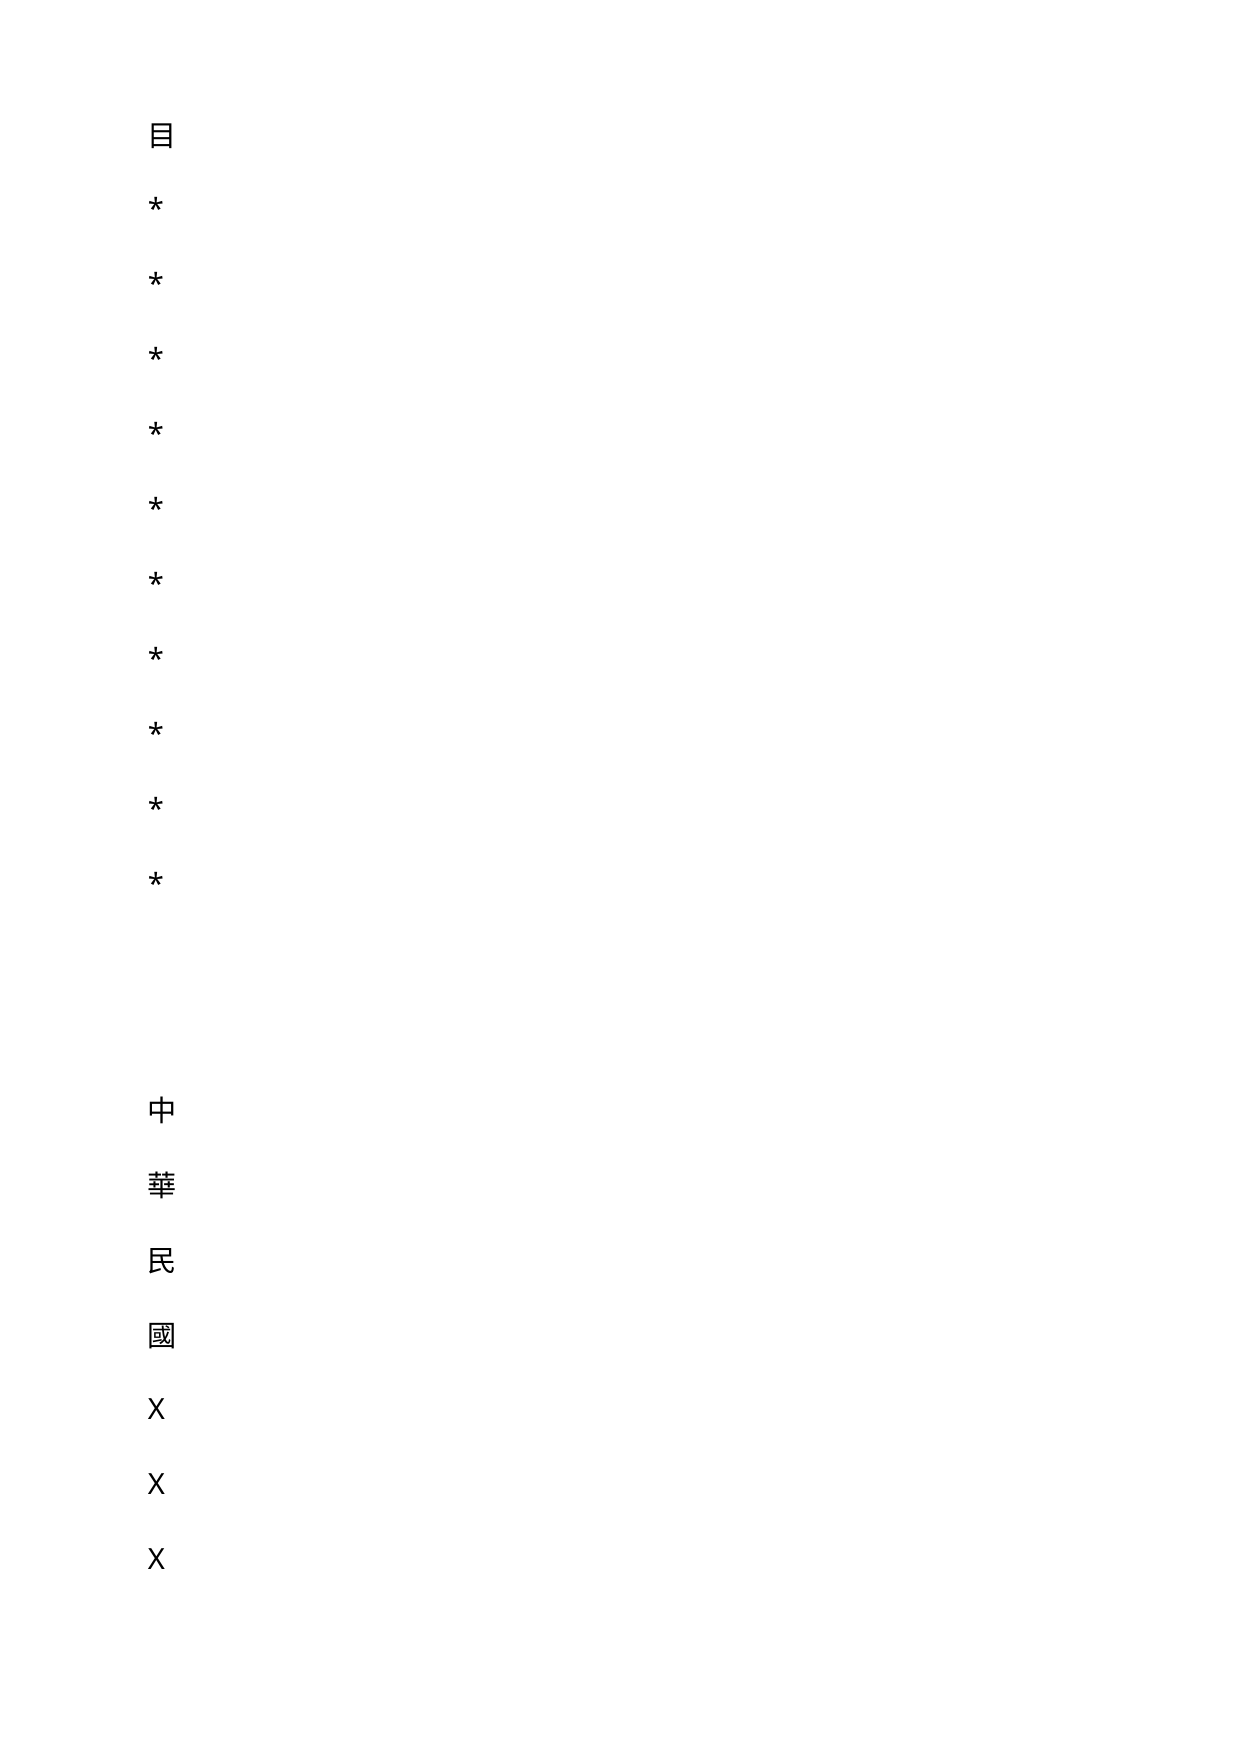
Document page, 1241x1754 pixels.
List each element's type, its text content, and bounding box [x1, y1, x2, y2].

text 華 [148, 1146, 1092, 1221]
text * [148, 471, 1092, 546]
text * [148, 321, 1092, 396]
text * [148, 396, 1092, 471]
text X [148, 1371, 1092, 1446]
text * [148, 846, 1092, 921]
text * [148, 246, 1092, 321]
text 目 [148, 96, 1092, 171]
text X [148, 1446, 1092, 1521]
text * [148, 696, 1092, 771]
text X [148, 1521, 1092, 1596]
text 國 [148, 1296, 1092, 1371]
text * [148, 771, 1092, 846]
text 中 [148, 1071, 1092, 1146]
text * [148, 621, 1092, 696]
text 民 [148, 1221, 1092, 1296]
text * [148, 171, 1092, 246]
text * [148, 546, 1092, 621]
